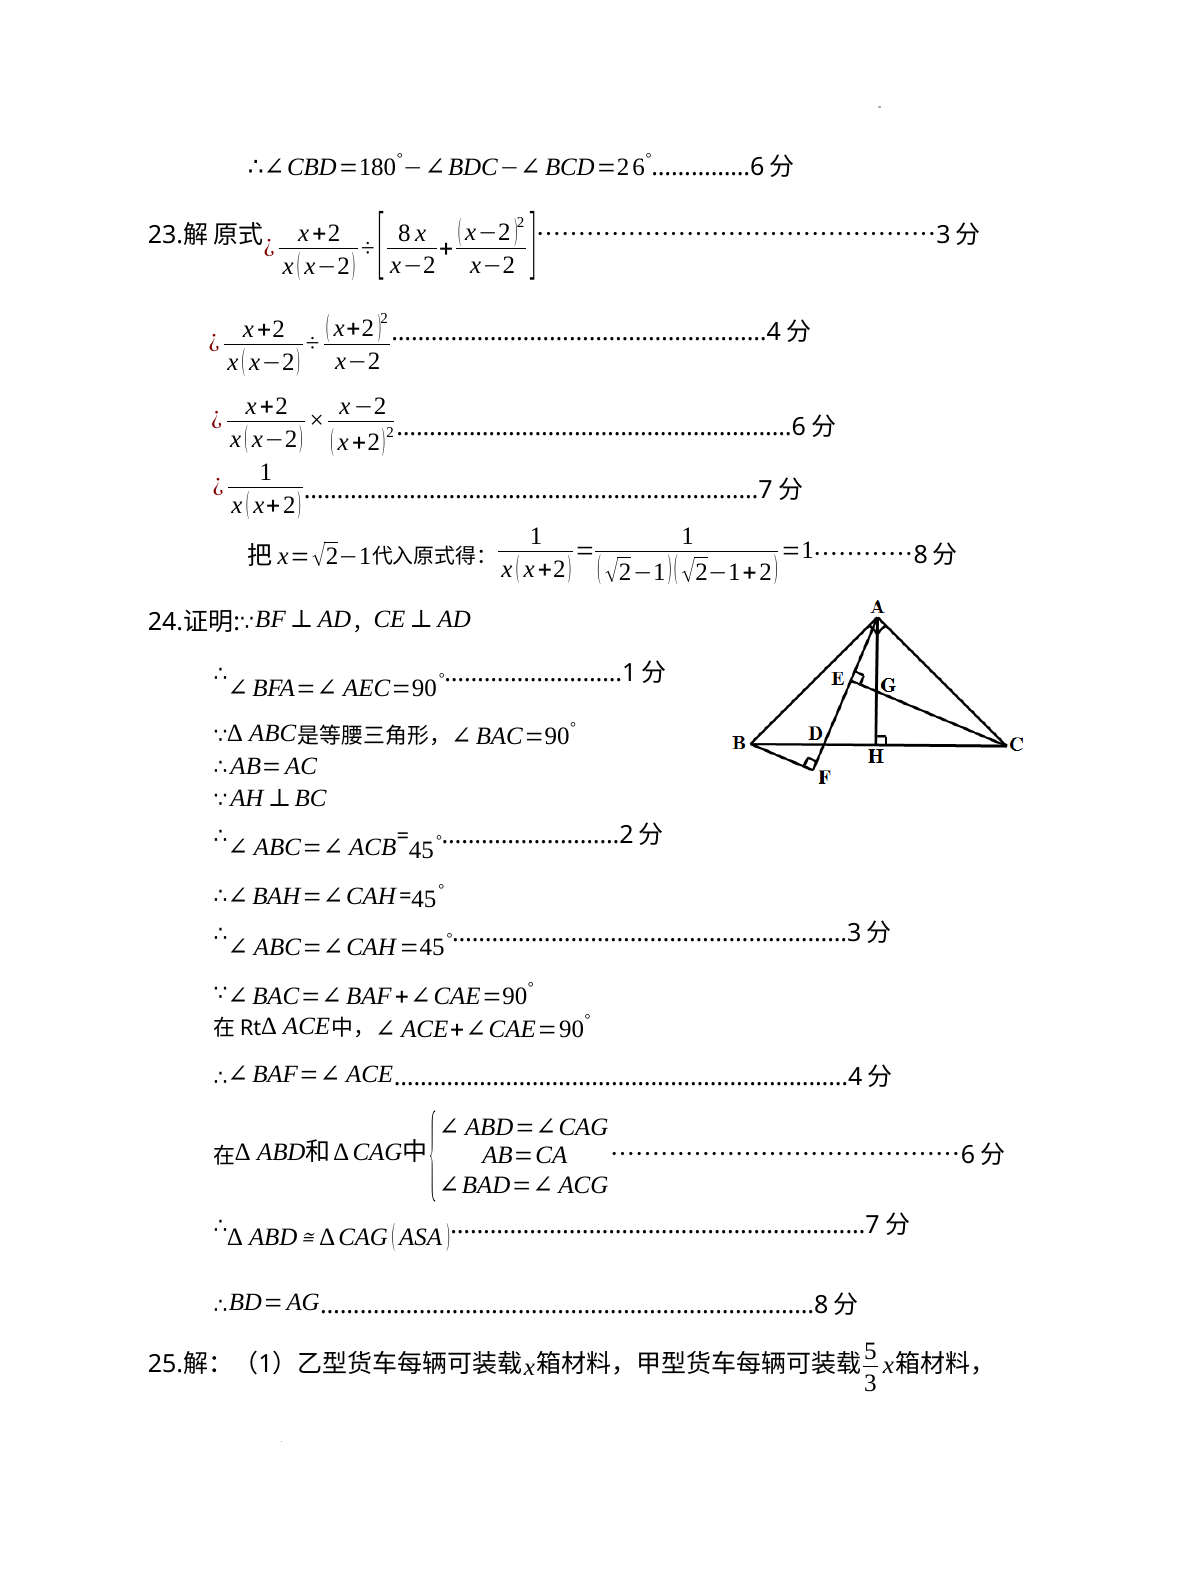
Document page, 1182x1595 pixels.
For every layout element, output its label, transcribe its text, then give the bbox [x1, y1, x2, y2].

text ……………………………………………………………7分 [148, 457, 1033, 522]
text ∵ [148, 782, 1033, 815]
text ∴…………………………………………………………………8分 [148, 1270, 1033, 1335]
text ∴……………6分 [148, 132, 1033, 197]
text ∴……………………………………………………3分 [148, 912, 1033, 977]
text 代入原式得：…………8分 [148, 522, 1033, 587]
text 在……………………………………6分 [148, 1107, 1033, 1205]
text ∴ [148, 750, 720, 782]
text ∴………………………1分 [148, 652, 720, 717]
text …………………………………………………4分 [148, 295, 1033, 392]
text 25.解：（1）乙型货车每辆可装载箱材料，甲型货车每辆可装载箱材料， [148, 1335, 1033, 1400]
text 24.证明:∵， [148, 587, 720, 652]
text ∴=………………………2分 [148, 815, 1033, 880]
text ∵ [148, 977, 1033, 1010]
text ∴= [148, 880, 1033, 912]
text ……………………………………………………6分 [148, 392, 1033, 457]
text 23.解 原式…………………………………………3分 [148, 197, 1033, 295]
text 在Rt中， [148, 1010, 1033, 1042]
text ∴………………………………………………………7分 [148, 1205, 1033, 1270]
text ∵是等腰三角形， [148, 717, 720, 750]
text ∴……………………………………………………………4分 [148, 1042, 1033, 1107]
picture [720, 585, 1035, 798]
